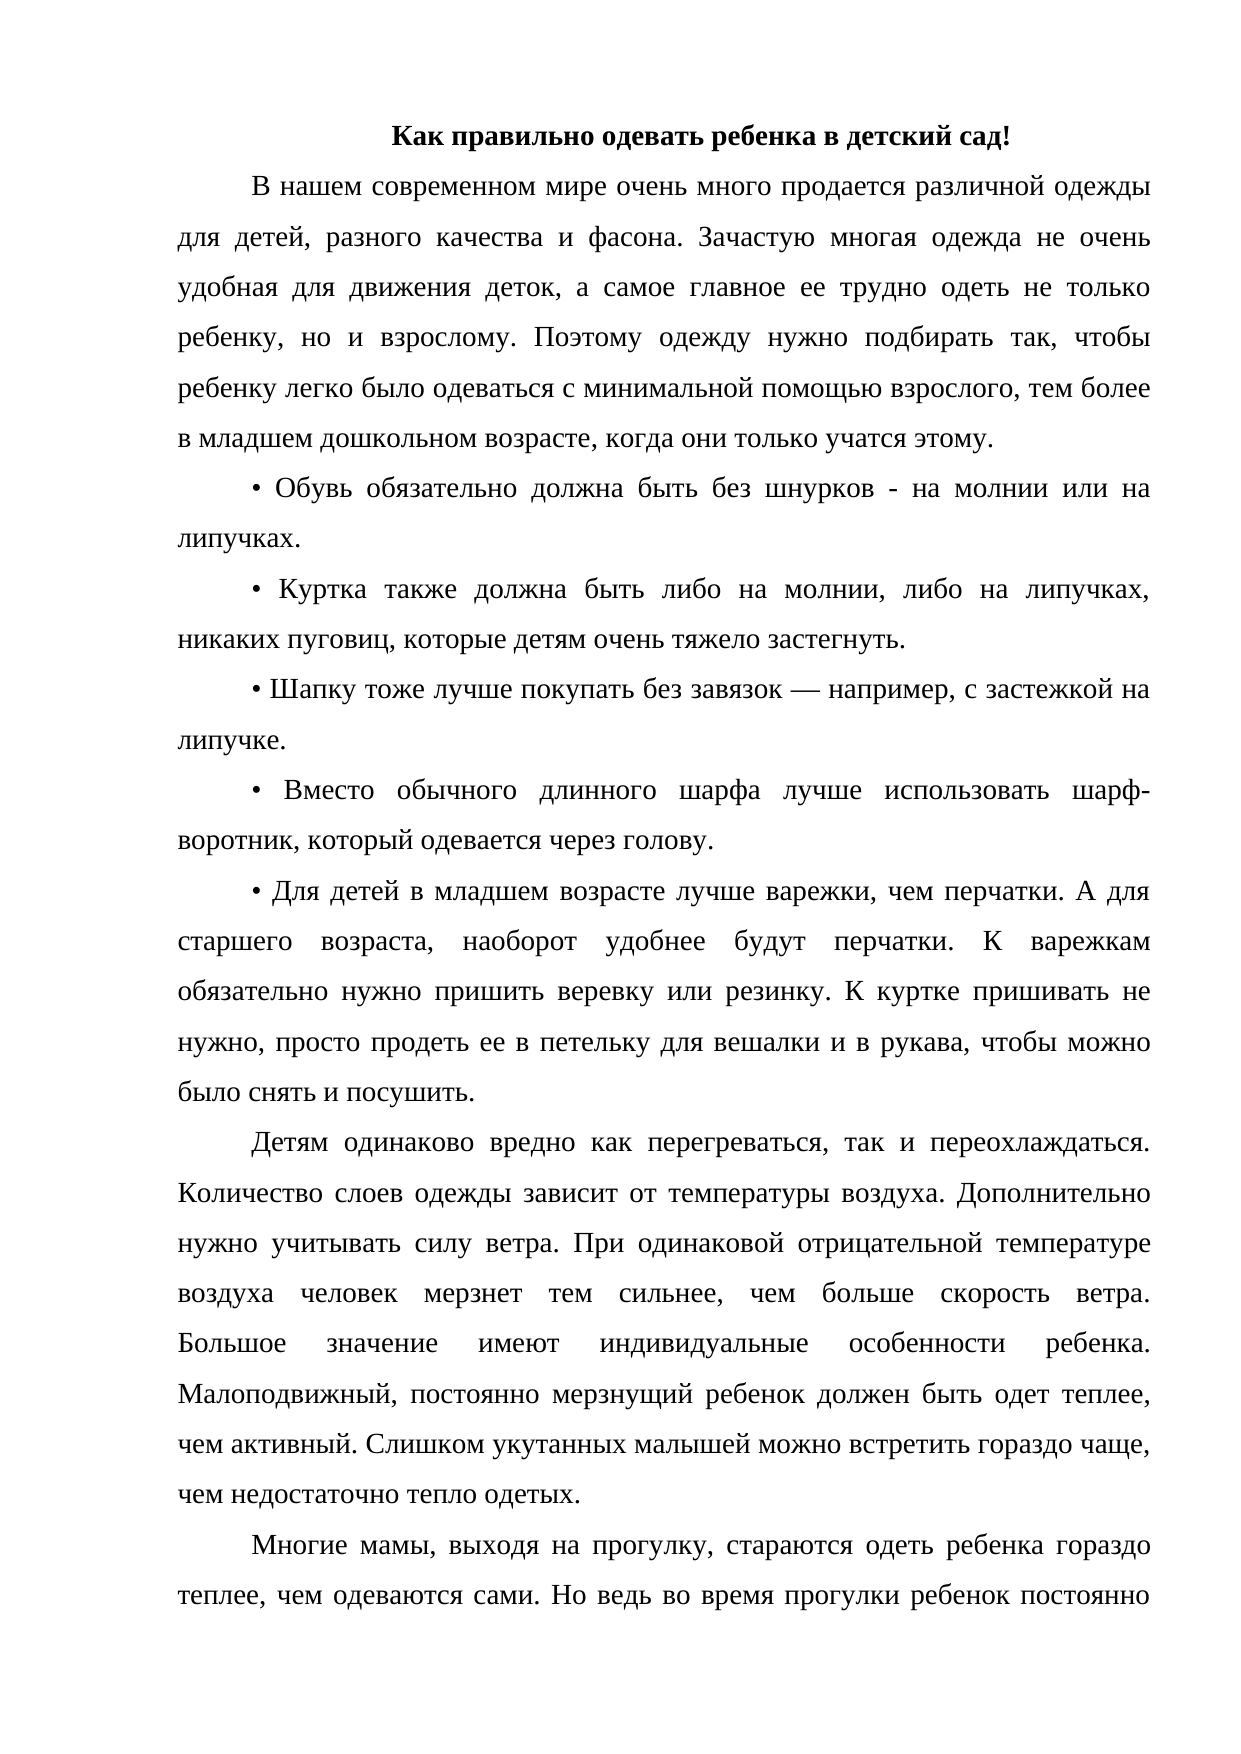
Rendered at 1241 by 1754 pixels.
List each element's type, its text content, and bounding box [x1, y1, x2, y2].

text • Куртка также должна быть либо на молнии, либо на липучках, никаких пуговиц, которые детям очень тяжело застегнуть. [177, 571, 1152, 655]
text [177, 1527, 1152, 1611]
text • Обувь обязательно должна быть без шнурков - на молнии или на липучках. [177, 470, 1152, 554]
text • Для детей в младшем возрасте лучше варежки, чем перчатки. А для старшего возраста, наоборот удобнее будут перчатки. К варежкам обязательно нужно пришить веревку или резинку. К куртке пришивать не нужно, просто продеть ее в петельку для вешалки и в рукава, чтобы можно было снять и посушить. [177, 873, 1152, 1108]
text Детям одинаково вредно как перегреваться, так и переохлаждаться. Количество слоев одежды зависит от температуры воздуха. Дополнительно нужно учитывать силу ветра. При одинаковой отрицательной температуре воздуха человек мерзнет тем сильнее, чем больше скорость ветра. Большое значение имеют индивидуальные особенности ребенка. Малоподвижный, постоянно мерзнущий ребенок должен быть одет теплее, чем активный. Слишком укутанных малышей можно встретить гораздо чаще, чем недостаточно тепло одетых. [177, 1124, 1152, 1510]
text • Шапку тоже лучше покупать без завязок — например, с застежкой на липучке. [177, 672, 1152, 755]
text Как правильно одевать ребенка в детский сад! [177, 118, 1152, 152]
text В нашем современном мире очень много продается различной одежды для детей, разного качества и фасона. Зачастую многая одежда не очень удобная для движения деток, а самое главное ее трудно одеть не только ребенку, но и взрослому. Поэтому одежду нужно подбирать так, чтобы ребенку легко было одеваться с минимальной помощью взрослого, тем более в младшем дошкольном возрасте, когда они только учатся этому. [177, 168, 1152, 453]
text • Вместо обычного длинного шарфа лучше использовать шарф-воротник, который одевается через голову. [177, 772, 1152, 856]
